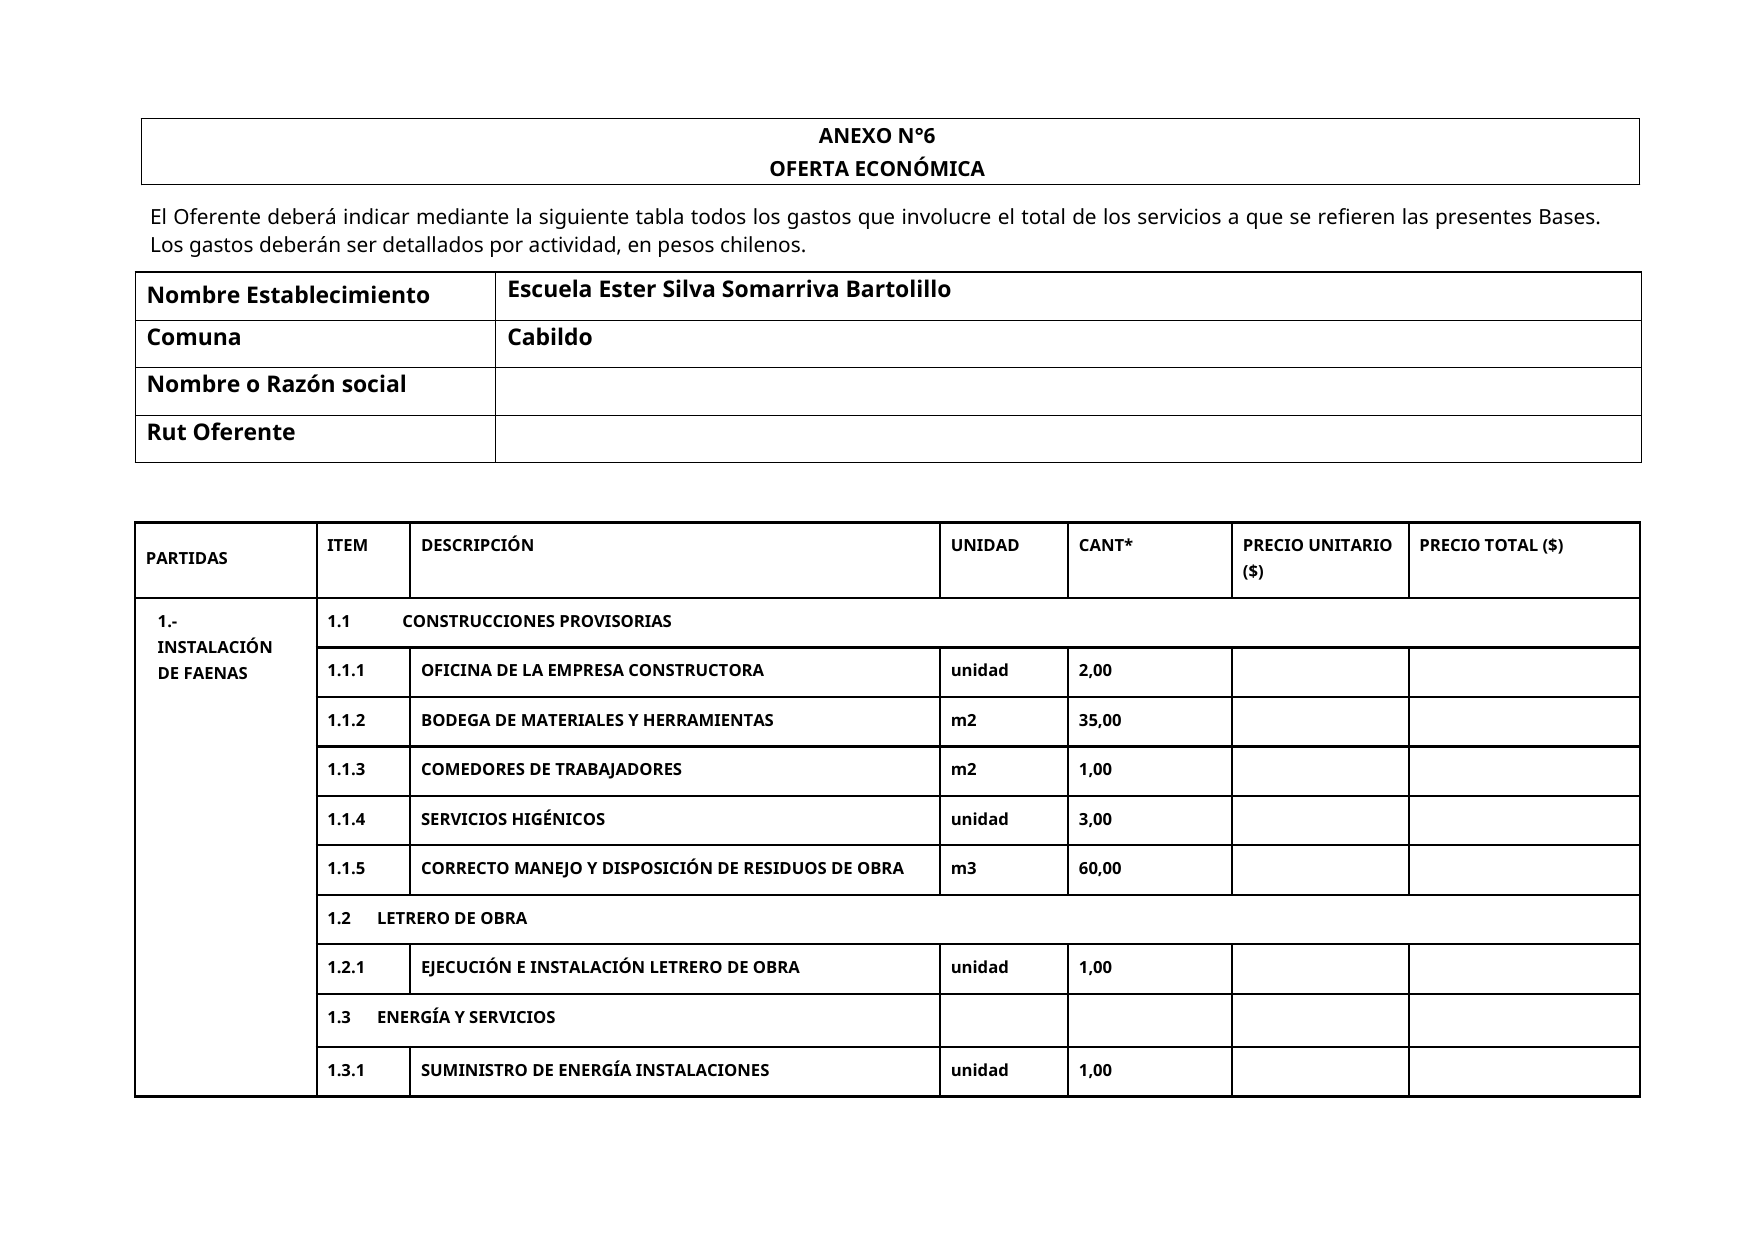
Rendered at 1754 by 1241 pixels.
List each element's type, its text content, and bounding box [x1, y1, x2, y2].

table_cell [1410, 649, 1639, 696]
table_cell [1410, 1048, 1639, 1095]
table_cell m2 [941, 748, 1067, 795]
table_cell 1,00 [1069, 945, 1231, 993]
table_header PARTIDAS [136, 524, 316, 597]
table_header Nombre Establecimiento [136, 273, 495, 320]
table_cell [1233, 1048, 1408, 1095]
table_cell 1.1.5 [318, 846, 409, 894]
table_cell 1.1.3 [318, 748, 409, 795]
table_cell 1.1 CONSTRUCCIONES PROVISORIAS [318, 599, 1639, 646]
table_header CANT* [1069, 524, 1231, 597]
table_cell [1233, 698, 1408, 745]
table_cell [1410, 698, 1639, 745]
table_cell CORRECTO MANEJO Y DISPOSICIÓN DE RESIDUOS DE OBRA [411, 846, 939, 894]
table_cell 1,00 [1069, 1048, 1231, 1095]
table_cell 35,00 [1069, 698, 1231, 745]
table_cell 2,00 [1069, 649, 1231, 696]
table_cell Rut Oferente [136, 416, 495, 462]
table_cell EJECUCIÓN E INSTALACIÓN LETRERO DE OBRA [411, 945, 939, 993]
table_cell [496, 368, 1641, 414]
table_cell 60,00 [1069, 846, 1231, 894]
table_cell [1410, 748, 1639, 795]
table_cell [1233, 995, 1408, 1046]
table_cell [1233, 797, 1408, 844]
table_cell unidad [941, 797, 1067, 844]
table_cell 3,00 [1069, 797, 1231, 844]
table_cell Nombre o Razón social [136, 368, 495, 414]
table_cell Comuna [136, 321, 495, 367]
table_header UNIDAD [941, 524, 1067, 597]
table_cell [1233, 649, 1408, 696]
table_cell 1.1.1 [318, 649, 409, 696]
table_cell [1069, 995, 1231, 1046]
table_cell m3 [941, 846, 1067, 894]
text El Oferente deberá indicar mediante la siguiente tabla todos los gastos que involucre el total de los servicios a que se refieren las presentes Bases. Los gastos deberán ser detallados por actividad, en pesos chilenos. [150, 202, 1604, 259]
table_cell [1410, 846, 1639, 894]
table_cell 1.3 ENERGÍA Y SERVICIOS [318, 995, 939, 1046]
table_cell [1410, 995, 1639, 1046]
table_cell [1233, 846, 1408, 894]
table_cell [941, 995, 1067, 1046]
table_cell [1410, 797, 1639, 844]
table_cell [496, 416, 1641, 462]
table_cell 1.2.1 [318, 945, 409, 993]
text ANEXO N°6 [142, 119, 1639, 150]
table_cell 1.1.2 [318, 698, 409, 745]
table_header PRECIO TOTAL ($) [1410, 524, 1639, 597]
table_cell unidad [941, 1048, 1067, 1095]
table_cell 1.2 LETRERO DE OBRA [318, 896, 1639, 943]
table_cell unidad [941, 649, 1067, 696]
table_cell m2 [941, 698, 1067, 745]
table_header Escuela Ester Silva Somarriva Bartolillo [496, 273, 1641, 320]
table_header DESCRIPCIÓN [411, 524, 939, 597]
table_cell 1,00 [1069, 748, 1231, 795]
table_cell [1233, 748, 1408, 795]
table_header PRECIO UNITARIO ($) [1233, 524, 1408, 597]
table_cell [1410, 945, 1639, 993]
text OFERTA ECONÓMICA [142, 151, 1639, 184]
table_cell Cabildo [496, 321, 1641, 367]
table_cell BODEGA DE MATERIALES Y HERRAMIENTAS [411, 698, 939, 745]
table_cell SUMINISTRO DE ENERGÍA INSTALACIONES [411, 1048, 939, 1095]
table_cell 1.3.1 [318, 1048, 409, 1095]
table_cell SERVICIOS HIGÉNICOS [411, 797, 939, 844]
table_cell unidad [941, 945, 1067, 993]
table_cell 1.1.4 [318, 797, 409, 844]
table_header ITEM [318, 524, 409, 597]
table_cell [1233, 945, 1408, 993]
table_cell 1.- INSTALACIÓN DE FAENAS [136, 599, 316, 1095]
table_cell OFICINA DE LA EMPRESA CONSTRUCTORA [411, 649, 939, 696]
table_cell COMEDORES DE TRABAJADORES [411, 748, 939, 795]
